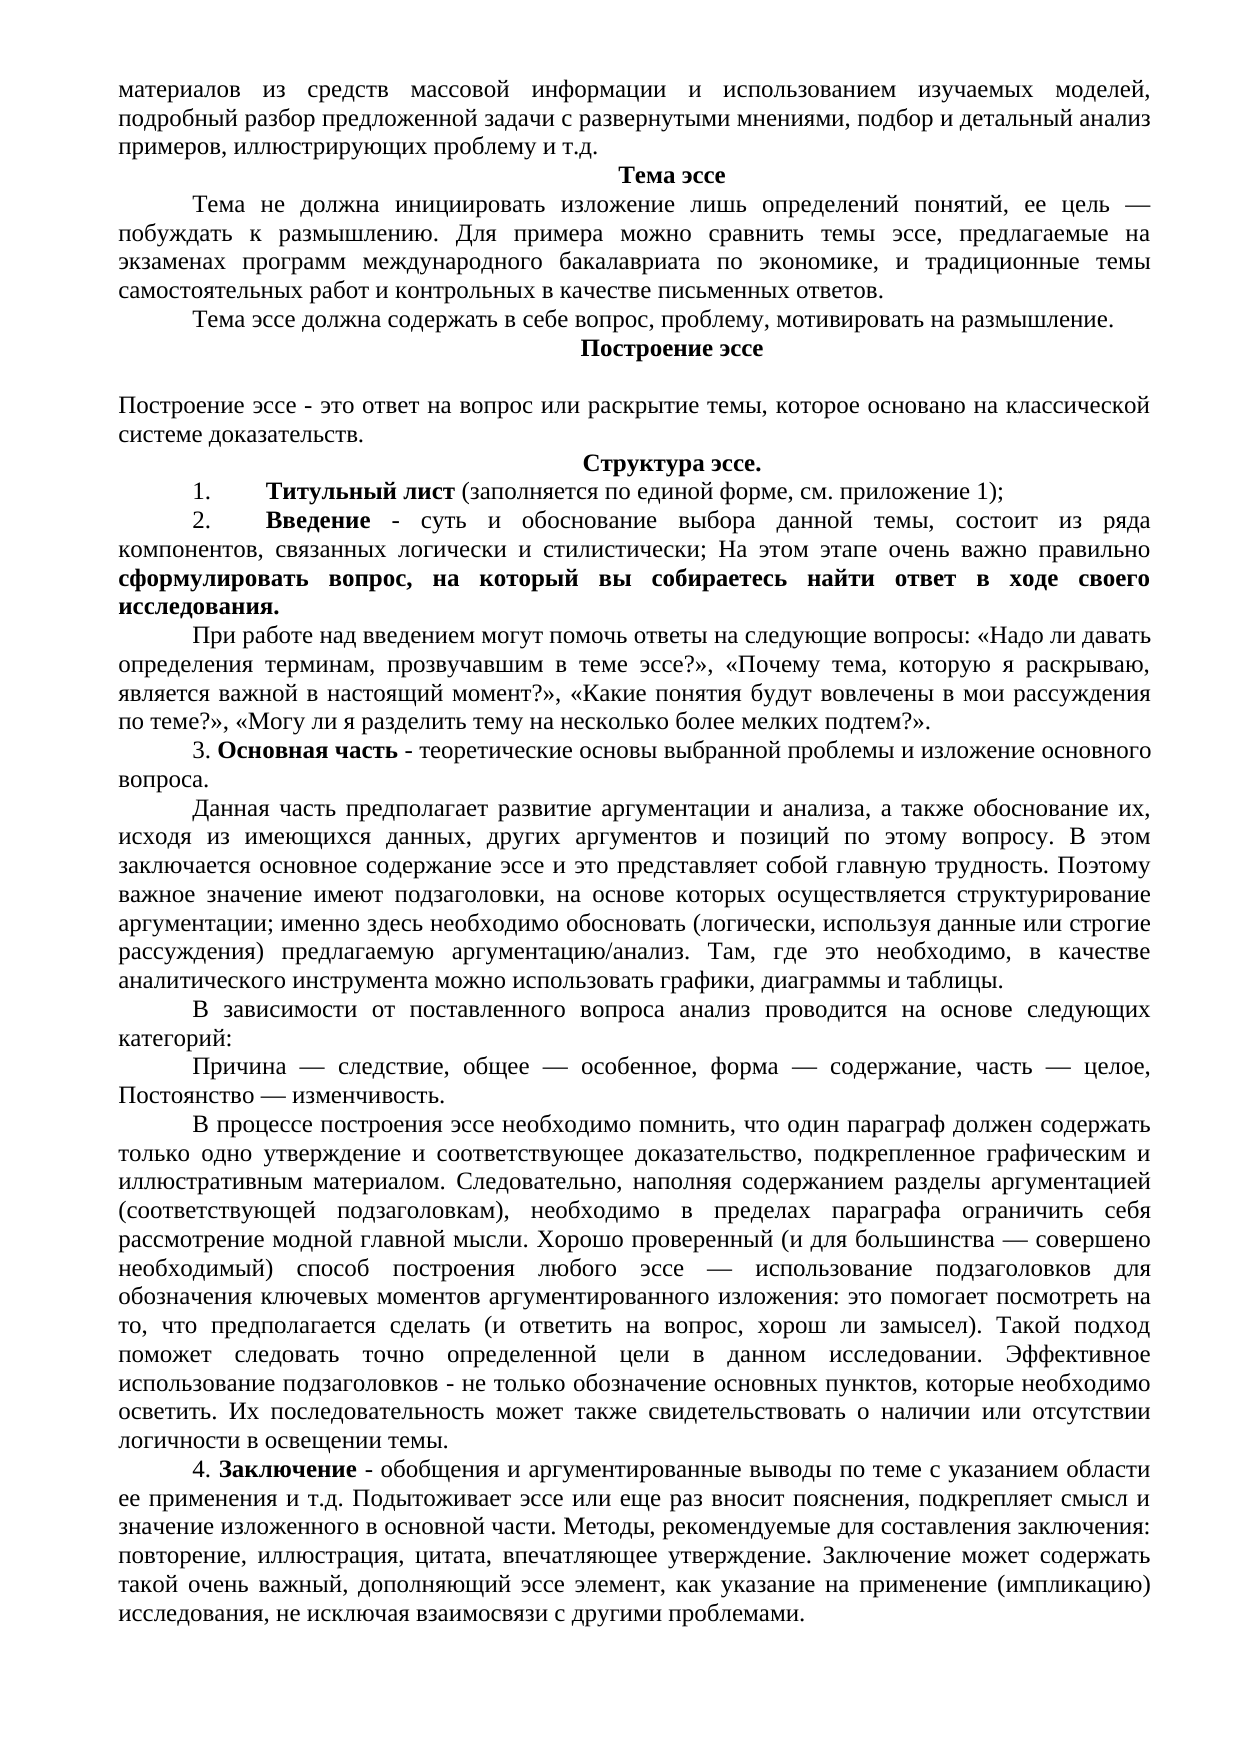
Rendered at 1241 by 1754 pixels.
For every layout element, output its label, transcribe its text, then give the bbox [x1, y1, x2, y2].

text Структура эссе. [118, 448, 1152, 476]
text 4. Заключение - обобщения и аргументированные выводы по теме с указанием области ее применения и т.д. Подытоживает эссе или еще раз вносит пояснения, подкрепляет смысл и значение изложенного в основной части. Методы, рекомендуемые для составления заключения: повторение, иллюстрация, цитата, впечатляющее утверждение. Заключение может содержать такой очень важный, дополняющий эссе элемент, как указание на применение (импликацию) исследования, не исключая взаимосвязи с другими проблемами. [118, 1454, 1152, 1626]
text В зависимости от поставленного вопроса анализ проводится на основе следующих категорий: [118, 994, 1152, 1051]
list Титульный лист (заполняется по единой форме, см. приложение 1); [118, 476, 1152, 505]
text Построение эссе [118, 333, 1152, 361]
text При работе над введением могут помочь ответы на следующие вопросы: «Надо ли давать определения терминам, прозвучавшим в теме эссе?», «Почему тема, которую я раскрываю, является важной в настоящий момент?», «Какие понятия будут вовлечены в мои рассуждения по теме?», «Могу ли я разделить тему на несколько более мелких подтем?». [118, 620, 1152, 735]
text Данная часть предполагает развитие аргументации и анализа, а также обоснование их, исходя из имеющихся данных, других аргументов и позиций по этому вопросу. В этом заключается основное содержание эссе и это представляет собой главную трудность. Поэтому важное значение имеют подзаголовки, на основе которых осуществляется структурирование аргументации; именно здесь необходимо обосновать (логически, используя данные или строгие рассуждения) предлагаемую аргументацию/анализ. Там, где это необходимо, в качестве аналитического инструмента можно использовать графики, диаграммы и таблицы. [118, 793, 1152, 994]
text Тема эссе [118, 160, 1152, 189]
text Тема эссе должна содержать в себе вопрос, проблему, мотивировать на размышление. [118, 304, 1152, 333]
text В процессе построения эссе необходимо помнить, что один параграф должен содержать только одно утверждение и соответствующее доказательство, подкрепленное графическим и иллюстративным материалом. Следовательно, наполняя содержанием разделы аргументацией (соответствующей подзаголовкам), необходимо в пределах параграфа ограничить себя рассмотрение модной главной мысли. Хорошо проверенный (и для большинства — совершено необходимый) способ построения любого эссе — использование подзаголовков для обозначения ключевых моментов аргументированного изложения: это помогает посмотреть на то, что предполагается сделать (и ответить на вопрос, хорош ли замысел). Такой подход поможет следовать точно определенной цели в данном исследовании. Эффективное использование подзаголовков - не только обозначение основных пунктов, которые необходимо осветить. Их последовательность может также свидетельствовать о наличии или отсутствии логичности в освещении темы. [118, 1109, 1152, 1454]
text Построение эссе - это ответ на вопрос или раскрытие темы, которое основано на классической системе доказательств. [118, 361, 1152, 448]
list Введение - суть и обоснование выбора данной темы, состоит из ряда компонентов, связанных логически и стилистически; На этом этапе очень важно правильно сформулировать вопрос, на который вы собираетесь найти ответ в ходе своего исследования. [118, 505, 1152, 620]
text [118, 74, 1152, 160]
text 3. Основная часть - теоретические основы выбранной проблемы и изложение основного вопроса. [118, 735, 1152, 793]
text Причина — следствие, общее — особенное, форма — содержание, часть — целое, Постоянство — изменчивость. [118, 1051, 1152, 1109]
text Тема не должна инициировать изложение лишь определений понятий, ее цель — побуждать к размышлению. Для примера можно сравнить темы эссе, предлагаемые на экзаменах программ международного бакалавриата по экономике, и традиционные темы самостоятельных работ и контрольных в качестве письменных ответов. [118, 189, 1152, 304]
